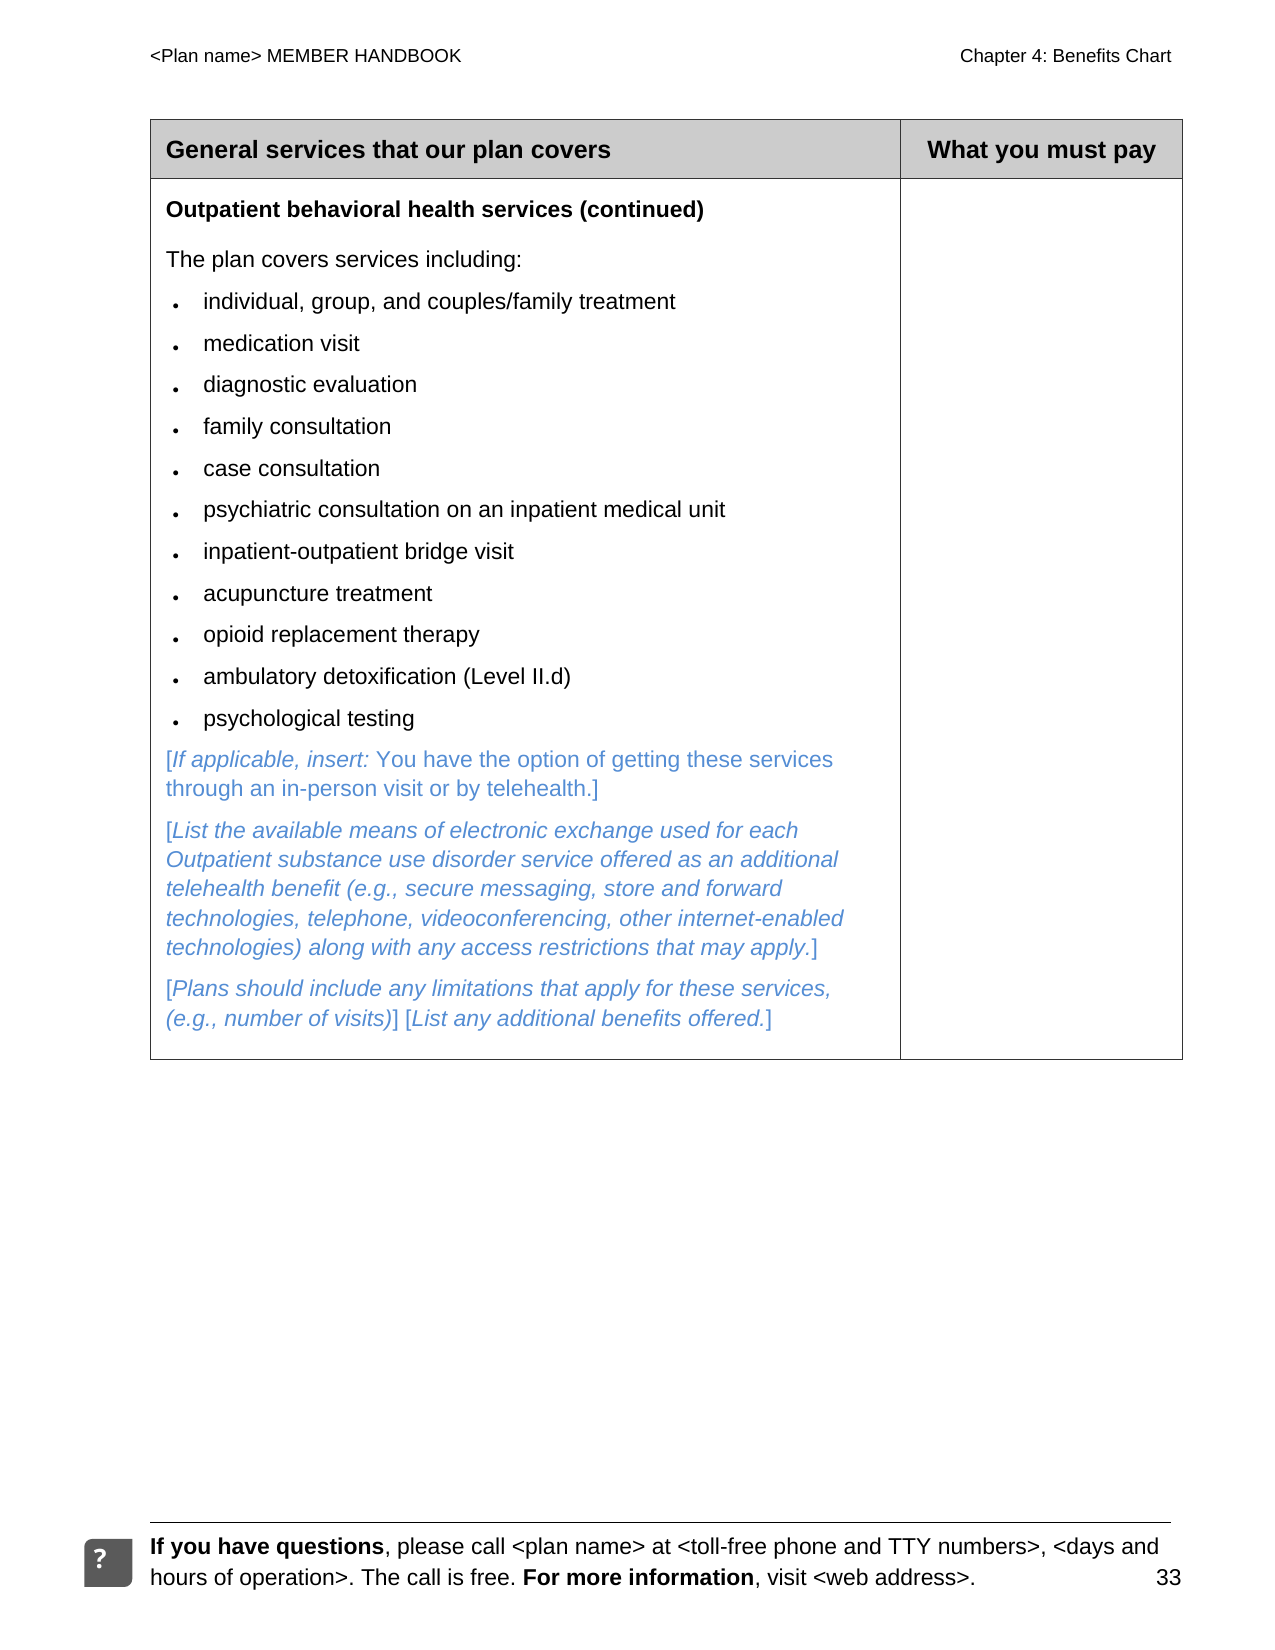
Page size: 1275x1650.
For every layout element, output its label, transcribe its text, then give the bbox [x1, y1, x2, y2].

table_header General services that our plan covers [151, 120, 900, 178]
table_cell Outpatient behavioral health services (continued) The plan covers services including: individual, group, and couples/family treatment medication visit diagnostic evaluation family consultation case consultation psychiatric consultation on an inpatient medical unit inpatient-outpatient bridge visit acupuncture treatment opioid replacement therapy ambulatory detoxification (Level II.d) psychological testing [If applicable, insert: You have the option of getting these services through an in-person visit or by telehealth.] [List the available means of electronic exchange used for each Outpatient substance use disorder service offered as an additional telehealth benefit (e.g., secure messaging, store and forward technologies, telephone, videoconferencing, other internet-enabled technologies) along with any access restrictions that may apply.] [Plans should include any limitations that apply for these services, (e.g., number of visits)] [List any additional benefits offered.] [151, 179, 900, 1059]
table_cell [901, 179, 1182, 1059]
table_header What you must pay [901, 120, 1182, 178]
